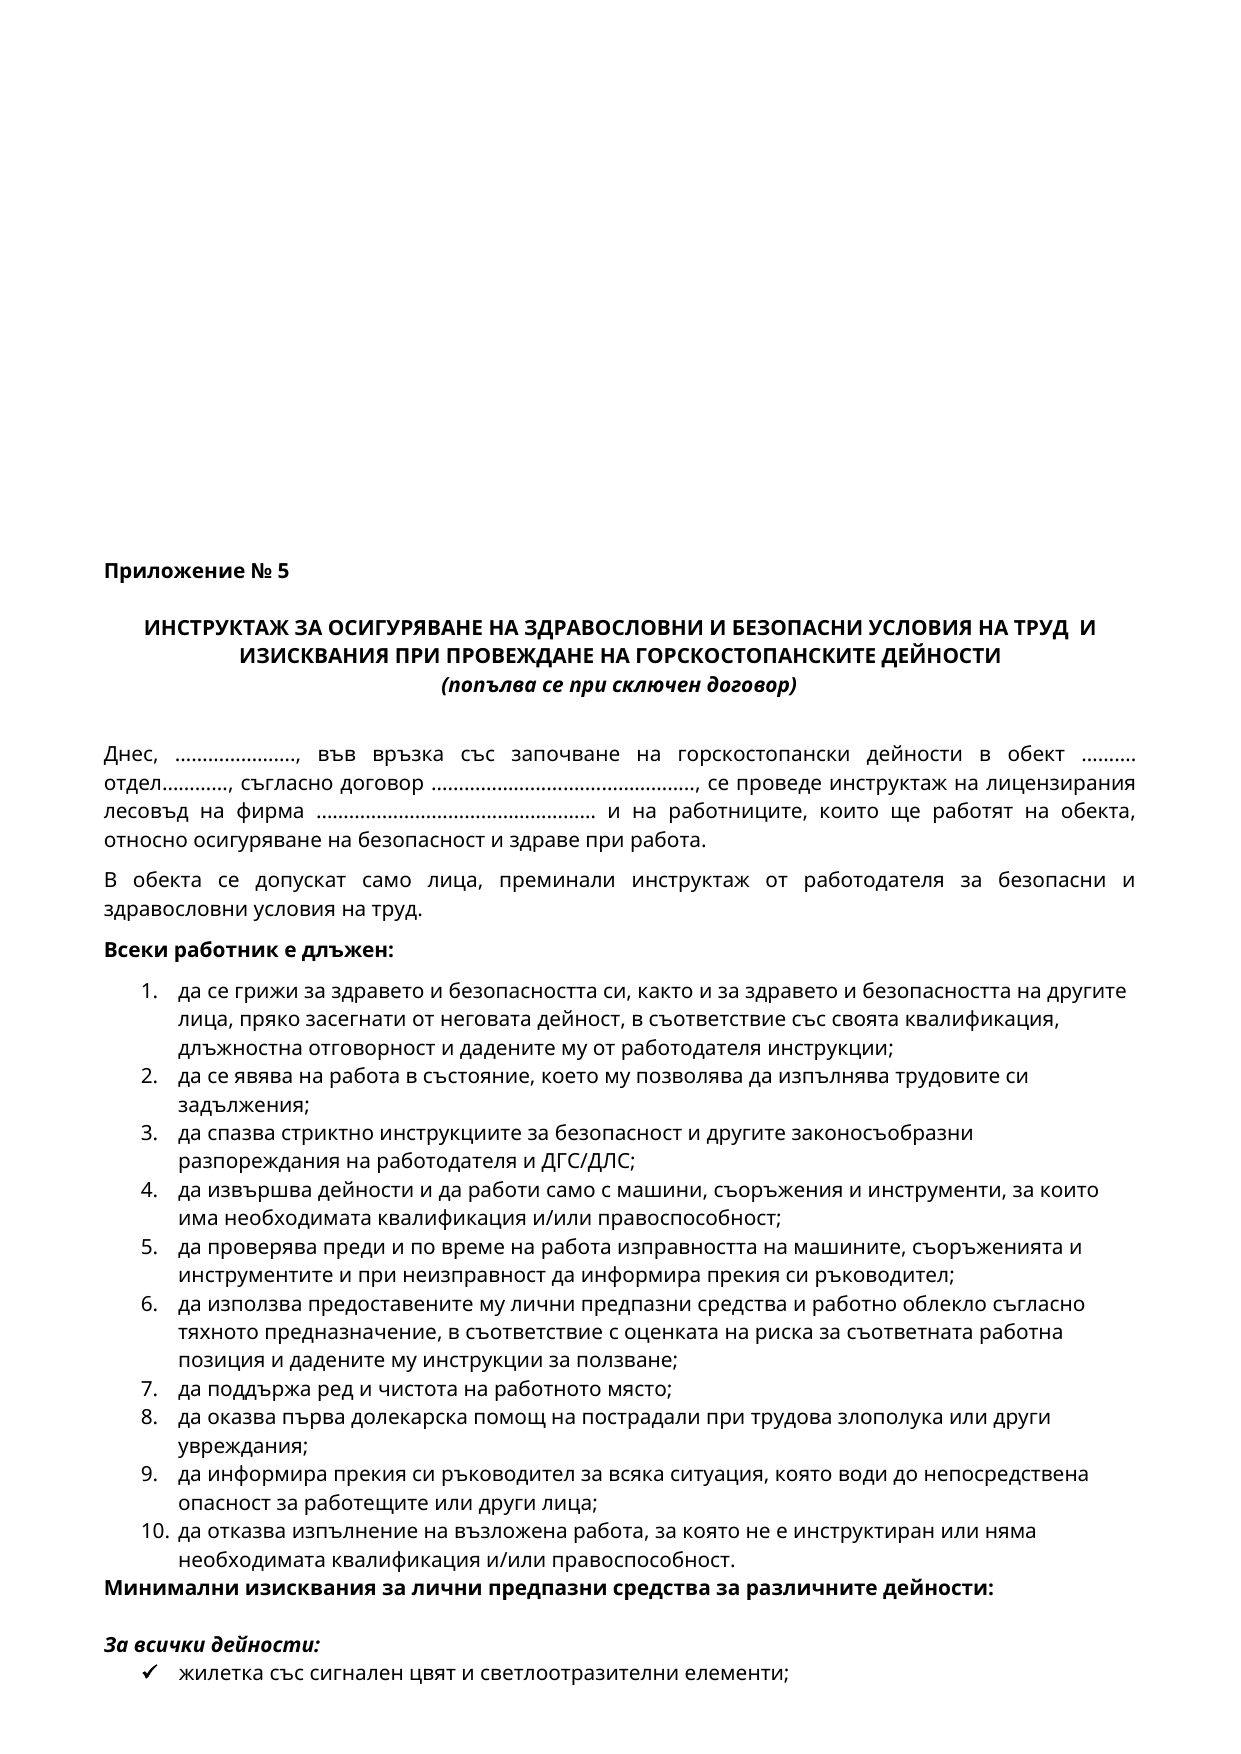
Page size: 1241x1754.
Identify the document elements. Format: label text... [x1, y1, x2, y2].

list да отказва изпълнение на възложена работа, за която не е инструктиран или няма необходимата квалификация и/или правоспособност. [141, 1516, 1137, 1573]
list жилетка със сигнален цвят и светлоотразителни елементи; [141, 1658, 1137, 1687]
list да се грижи за здравето и безопасността си, както и за здравето и безопасността на другите лица, пряко засегнати от неговата дейност, в съответствие със своята квалификация, длъжностна отговорност и дадените му от работодателя инструкции; [141, 976, 1137, 1061]
text В обекта се допускат само лица, преминали инструктаж от работодателя за безопасни и здравословни условия на труд. [103, 866, 1137, 922]
list да оказва първа долекарска помощ на пострадали при трудова злополука или други увреждания; [141, 1402, 1137, 1459]
text Всеки работник е длъжен: [103, 935, 1137, 963]
list да поддържа ред и чистота на работното място; [141, 1374, 1137, 1402]
text Минимални изисквания за лични предпазни средства за различните дейности: [103, 1573, 1137, 1602]
text За всички дейности: [103, 1630, 1137, 1658]
text Днес, …………………., във връзка със започване на горскостопански дейности в обект ………. отдел…………, съгласно договор ……………………….……………….., се проведе инструктаж на лицензирания лесовъд на фирма …………………………………………… и на работниците, които ще работят на обекта, относно осигуряване на безопасност и здраве при работа. [103, 739, 1137, 853]
list да извършва дейности и да работи само с машини, съоръжения и инструменти, за които има необходимата квалификация и/или правоспособност; [141, 1175, 1137, 1232]
list да проверява преди и по време на работа изправността на машините, съоръженията и инструментите и при неизправност да информира прекия си ръководител; [141, 1232, 1137, 1289]
text ИНСТРУКТАЖ ЗА ОСИГУРЯВАНЕ НА ЗДРАВОСЛОВНИ И БЕЗОПАСНИ УСЛОВИЯ НА ТРУД И ИЗИСКВАНИЯ ПРИ ПРОВЕЖДАНЕ НА ГОРСКОСТОПАНСКИТЕ ДЕЙНОСТИ [103, 613, 1137, 670]
text Приложение № 5 [103, 556, 1137, 585]
text (попълва се при сключен договор) [103, 670, 1137, 698]
list да информира прекия си ръководител за всяка ситуация, която води до непосредствена опасност за работещите или други лица; [141, 1459, 1137, 1516]
list да използва предоставените му лични предпазни средства и работно облекло съгласно тяхното предназначение, в съответствие с оценката на риска за съответната работна позиция и дадените му инструкции за ползване; [141, 1289, 1137, 1374]
list да спазва стриктно инструкциите за безопасност и другите законосъобразни разпореждания на работодателя и ДГС/ДЛС; [141, 1118, 1137, 1175]
list да се явява на работа в състояние, което му позволява да изпълнява трудовите си задължения; [141, 1061, 1137, 1118]
